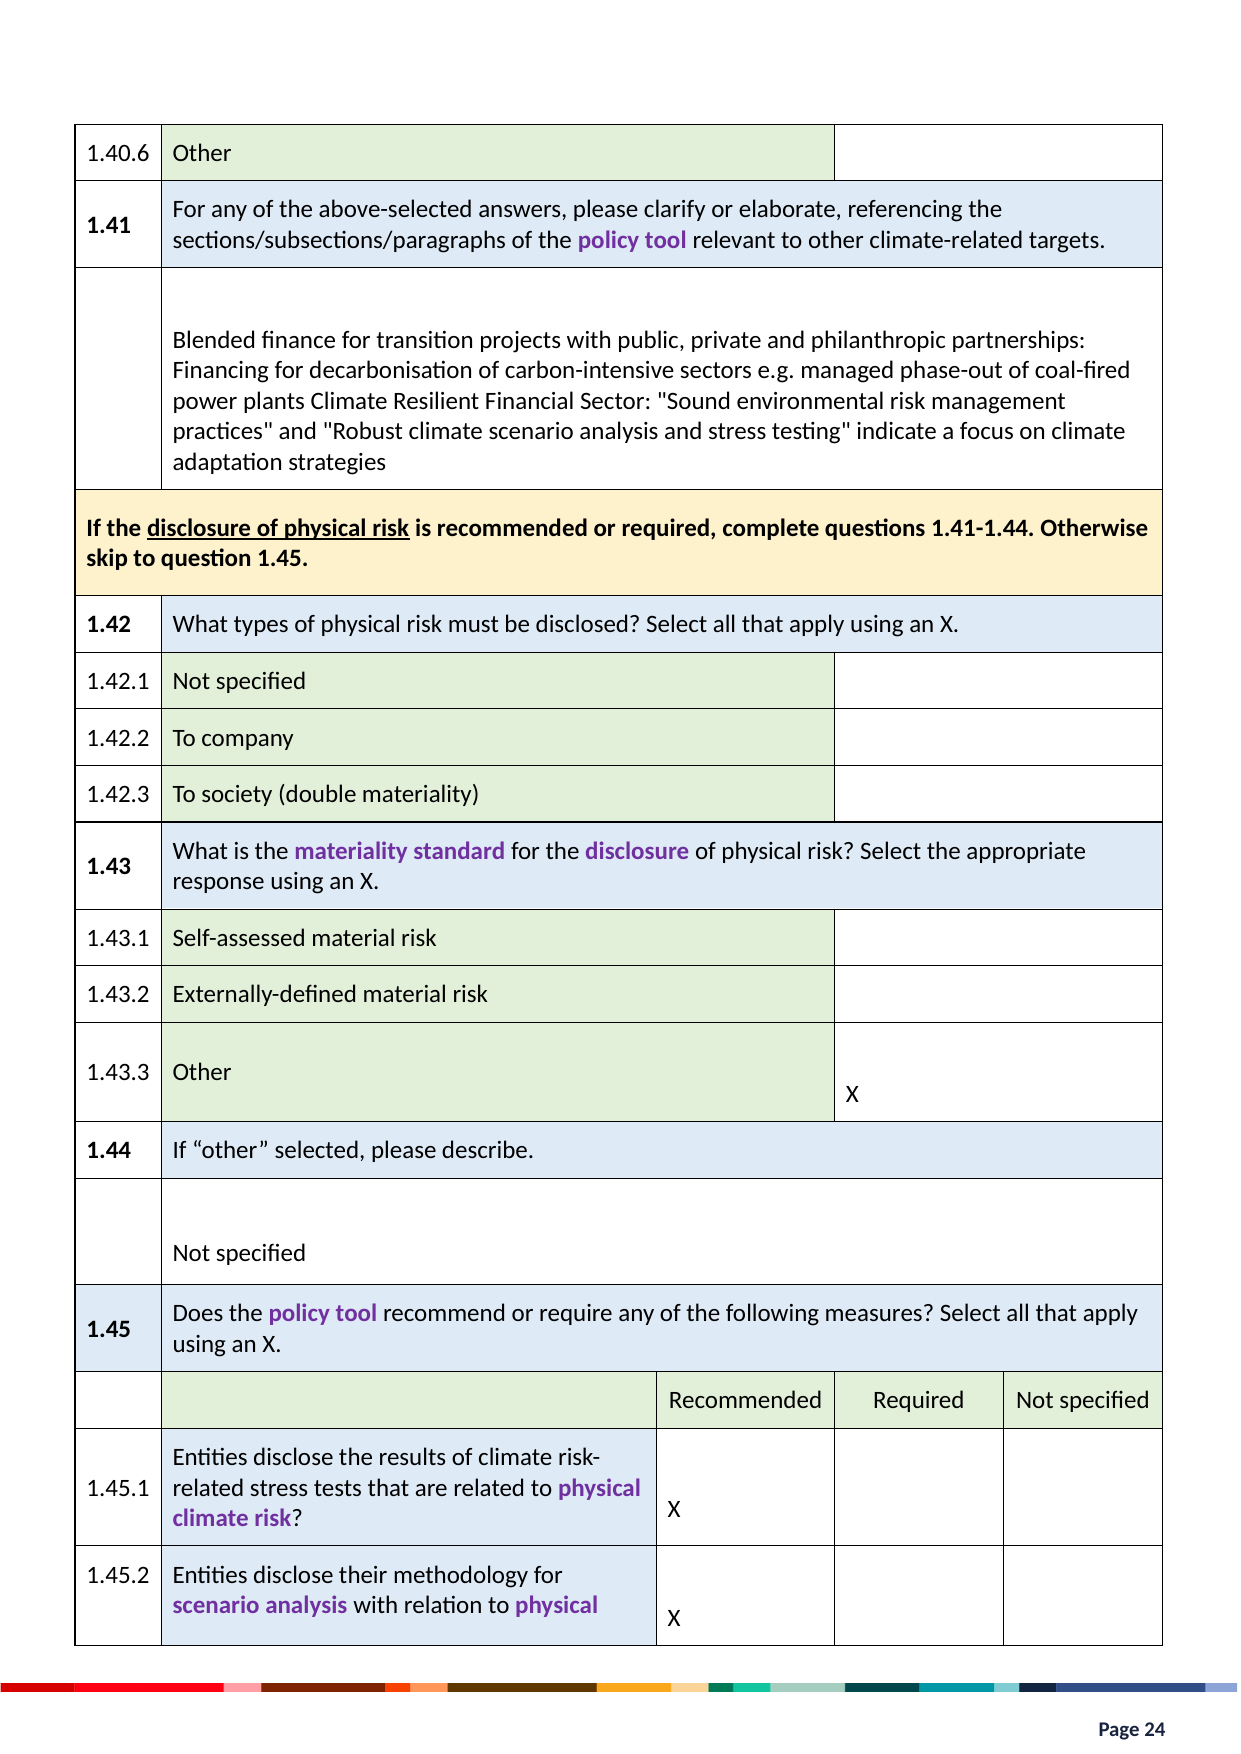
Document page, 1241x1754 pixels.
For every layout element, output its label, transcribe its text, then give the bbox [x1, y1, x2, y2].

table_cell 1.40.6 [76, 125, 161, 180]
table_cell X [657, 1546, 834, 1645]
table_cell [162, 1546, 656, 1645]
table_cell [1004, 1546, 1162, 1645]
table_cell Recommended [657, 1372, 834, 1428]
table_cell [162, 1372, 656, 1428]
table_cell Blended finance for transition projects with public, private and philanthropic partnerships: Financing for decarbonisation of carbon-intensive sectors e.g. managed phase-out of coal-fired power plants Climate Resilient Financial Sector: "Sound environmental risk management practices" and "Robust climate scenario analysis and stress testing" indicate a focus on climate adaptation strategies​ [162, 268, 1162, 489]
table_cell [835, 1546, 1003, 1645]
table_cell 1.44 [76, 1122, 161, 1178]
table_cell Other [162, 125, 834, 180]
table_cell Entities disclose the results of climate risk-related stress tests that are related to physical climate risk? [162, 1429, 656, 1545]
table_cell Not specified [162, 1179, 1162, 1284]
table_cell 1.43.2 [76, 966, 161, 1022]
table_cell Required [835, 1372, 1003, 1428]
table_cell 1.42 [76, 596, 161, 652]
table_cell Not specified [162, 653, 834, 708]
table_cell Does the policy tool recommend or require any of the following measures? Select all that apply using an X. [162, 1285, 1162, 1371]
table_cell 1.43.1 [76, 910, 161, 965]
table_cell 1.41 [76, 181, 161, 267]
table_cell [76, 268, 161, 489]
table_cell Externally-defined material risk [162, 966, 834, 1022]
table_cell 1.42.1 [76, 653, 161, 708]
table_cell To company [162, 709, 834, 765]
table_cell Other [162, 1023, 834, 1121]
table_cell Not specified [1004, 1372, 1162, 1428]
table_cell [835, 910, 1162, 965]
table_cell What types of physical risk must be disclosed? Select all that apply using an X. [162, 596, 1162, 652]
table_cell X [835, 1023, 1162, 1121]
table_cell [835, 766, 1162, 821]
table_cell If “other” selected, please describe. [162, 1122, 1162, 1178]
table_cell [835, 1429, 1003, 1545]
table_cell [76, 1179, 161, 1284]
table_cell 1.42.2 [76, 709, 161, 765]
table_cell 1.43.3 [76, 1023, 161, 1121]
table_cell 1.45.2 [76, 1546, 161, 1645]
table_cell 1.42.3 [76, 766, 161, 821]
table_cell [1004, 1429, 1162, 1545]
table_cell [835, 125, 1162, 180]
table_cell 1.45 [76, 1285, 161, 1371]
table_cell 1.45.1 [76, 1429, 161, 1545]
table_cell [835, 966, 1162, 1022]
table_cell To society (double materiality) [162, 766, 834, 821]
table_cell [835, 709, 1162, 765]
table_cell For any of the above-selected answers, please clarify or elaborate, referencing the sections/subsections/paragraphs of the policy tool relevant to other climate-related targets. [162, 181, 1162, 267]
table_cell 1.43 [76, 823, 161, 908]
table_cell What is the materiality standard for the disclosure of physical risk? Select the appropriate response using an X. [162, 823, 1162, 908]
table_cell X [657, 1429, 834, 1545]
table_cell [835, 653, 1162, 708]
table_cell If the disclosure of physical risk is recommended or required, complete questions 1.41-1.44. Otherwise skip to question 1.45. [76, 490, 1162, 595]
table_cell [76, 1372, 161, 1428]
table_cell Self-assessed material risk [162, 910, 834, 965]
picture [0, 1683, 1236, 1692]
